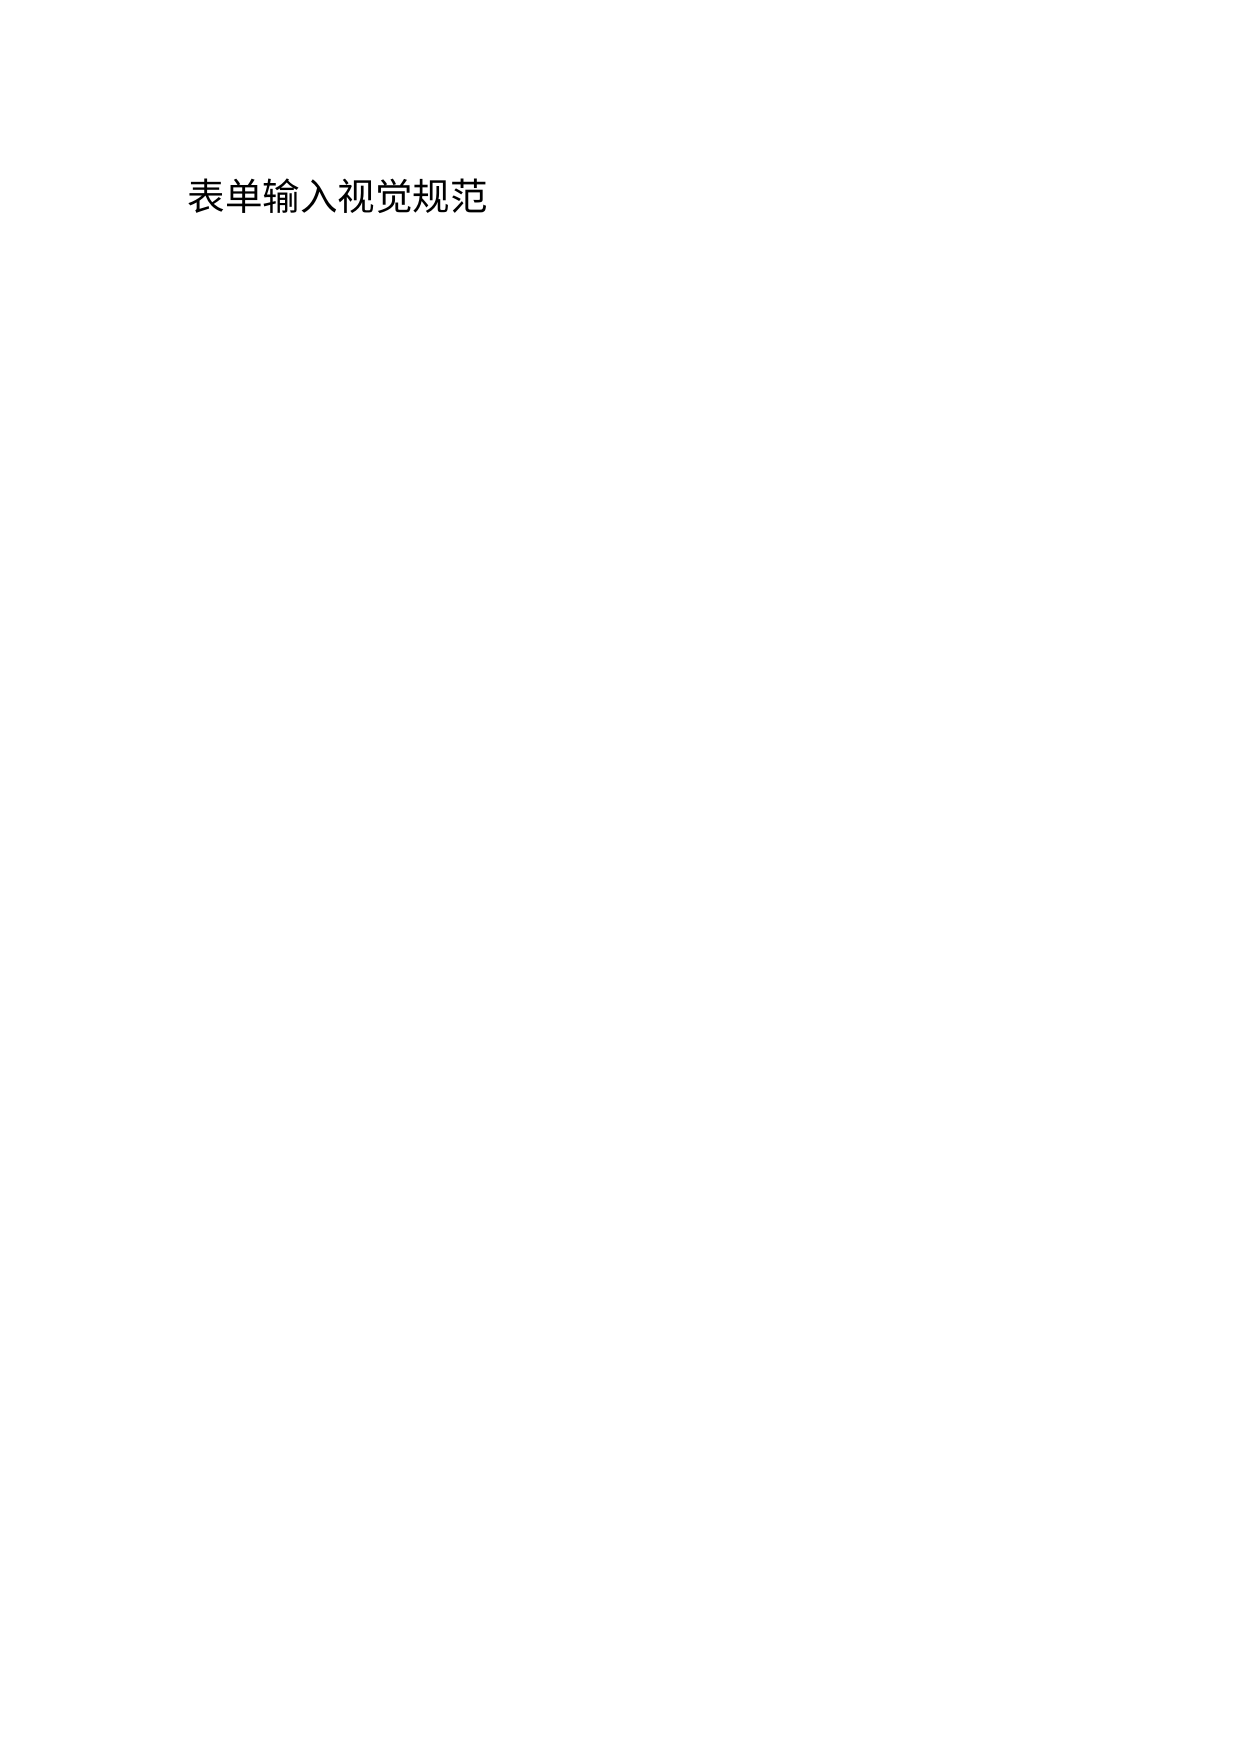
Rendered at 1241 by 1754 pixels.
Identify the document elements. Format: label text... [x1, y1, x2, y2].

text 表单输入视觉规范 [187, 162, 1053, 227]
